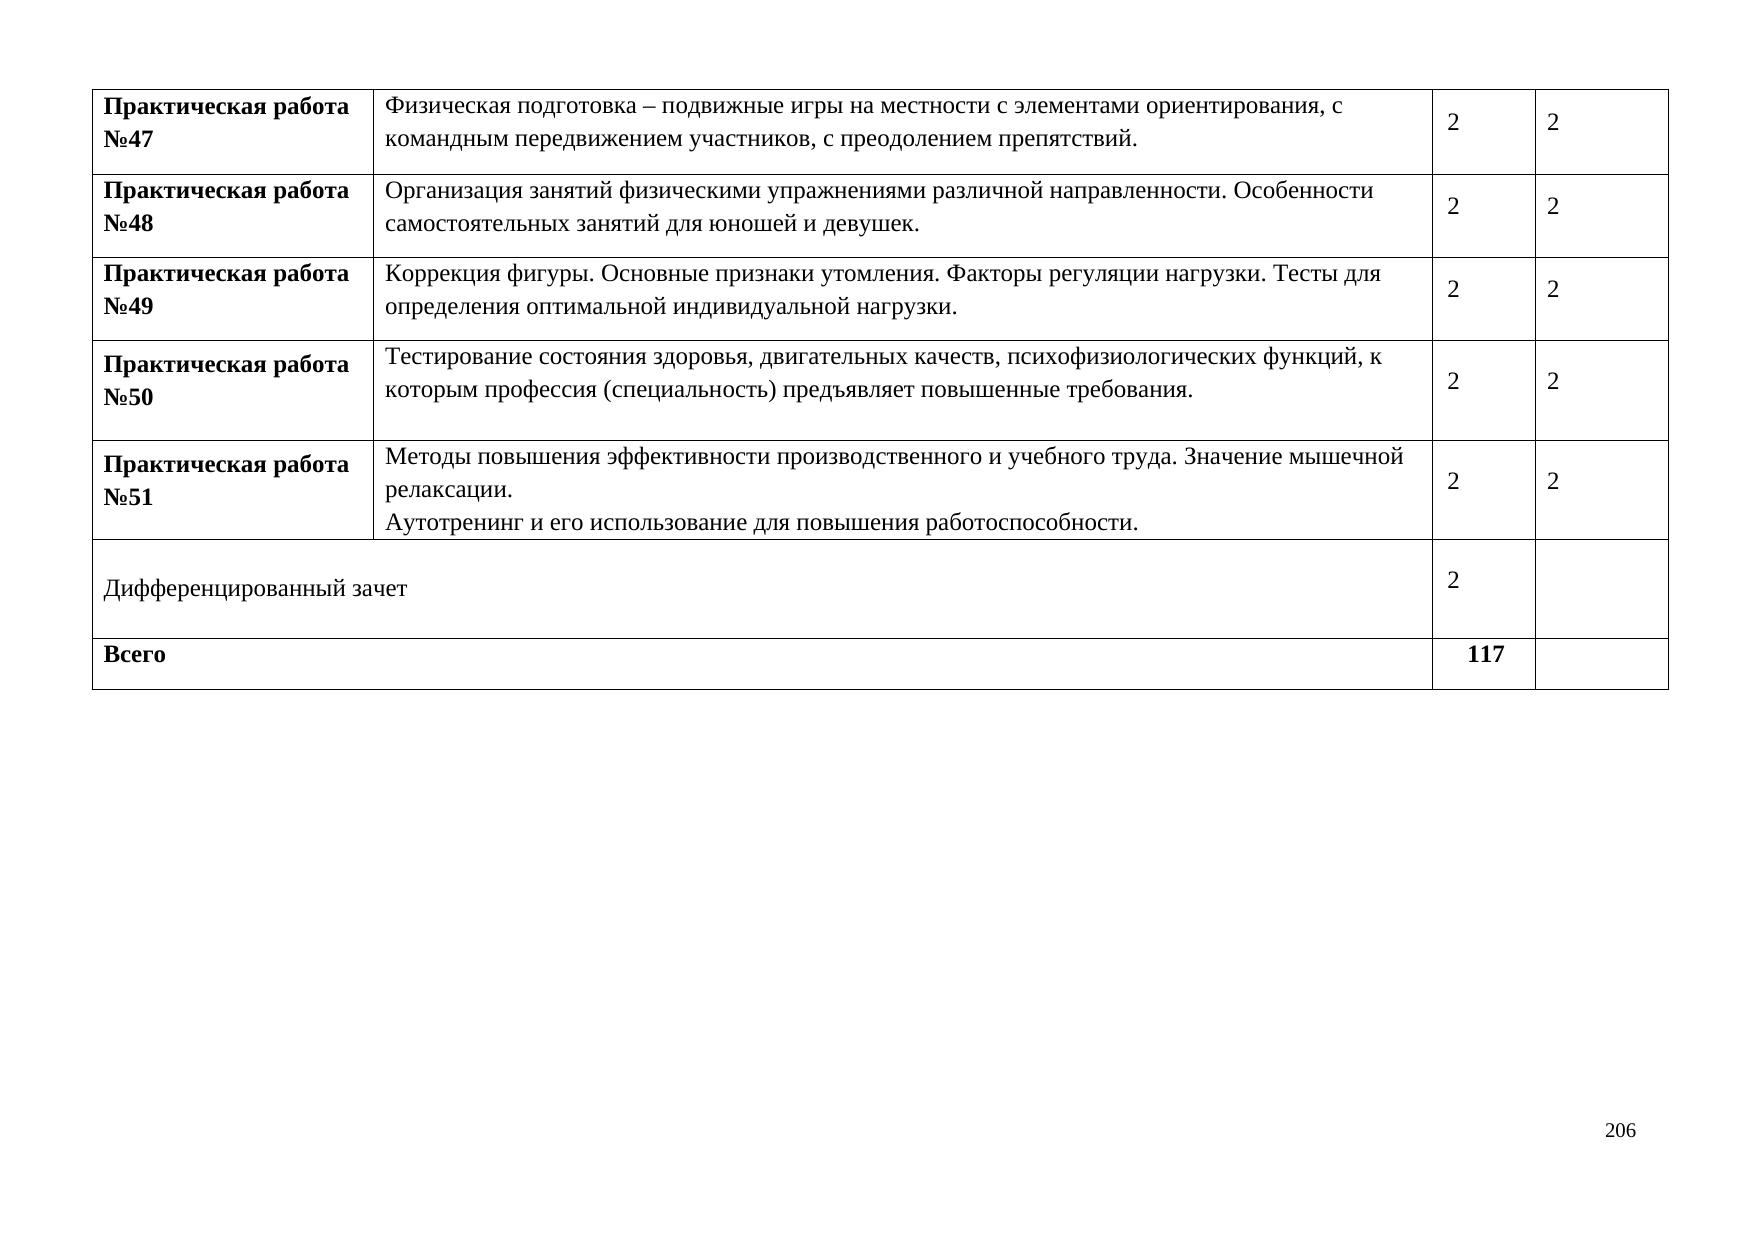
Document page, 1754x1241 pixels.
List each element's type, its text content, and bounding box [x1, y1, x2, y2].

table_cell Методы повышения эффективности производственного и учебного труда. Значение мышечной релаксации. Аутотренинг и его использование для повышения работоспособности. [374, 441, 1432, 539]
table_cell 2 [1433, 341, 1535, 440]
table_cell 2 [1536, 258, 1668, 340]
table_cell 2 [1433, 175, 1535, 257]
table_cell Тестирование состояния здоровья, двигательных качеств, психофизиологических функций, к которым профессия (специальность) предъявляет повышенные требования. [374, 341, 1432, 440]
table_cell 2 [1433, 90, 1535, 174]
table_cell 2 [1536, 341, 1668, 440]
table_cell Практическая работа №51 [93, 441, 373, 539]
table_cell 2 [1536, 90, 1668, 174]
table_cell [1536, 639, 1668, 689]
table_cell 2 [1536, 441, 1668, 539]
table_cell 2 [1433, 540, 1535, 638]
table_cell Всего [93, 639, 1432, 689]
table_cell [1536, 540, 1668, 638]
table_cell Практическая работа №49 [93, 258, 373, 340]
table_cell Физическая подготовка – подвижные игры на местности с элементами ориентирования, с командным передвижением участников, с преодолением препятствий. [374, 90, 1432, 174]
table_cell 2 [1536, 175, 1668, 257]
table_cell 2 [1433, 441, 1535, 539]
table_cell Практическая работа №47 [93, 90, 373, 174]
table_cell Дифференцированный зачет [93, 540, 1432, 638]
table_cell Практическая работа №50 [93, 341, 373, 440]
table_cell Организация занятий физическими упражнениями различной направленности. Особенности самостоятельных занятий для юношей и девушек. [374, 175, 1432, 257]
table_cell Коррекция фигуры. Основные признаки утомления. Факторы регуляции нагрузки. Тесты для определения оптимальной индивидуальной нагрузки. [374, 258, 1432, 340]
table_cell Практическая работа №48 [93, 175, 373, 257]
table_cell 117 [1433, 639, 1535, 689]
table_cell 2 [1433, 258, 1535, 340]
